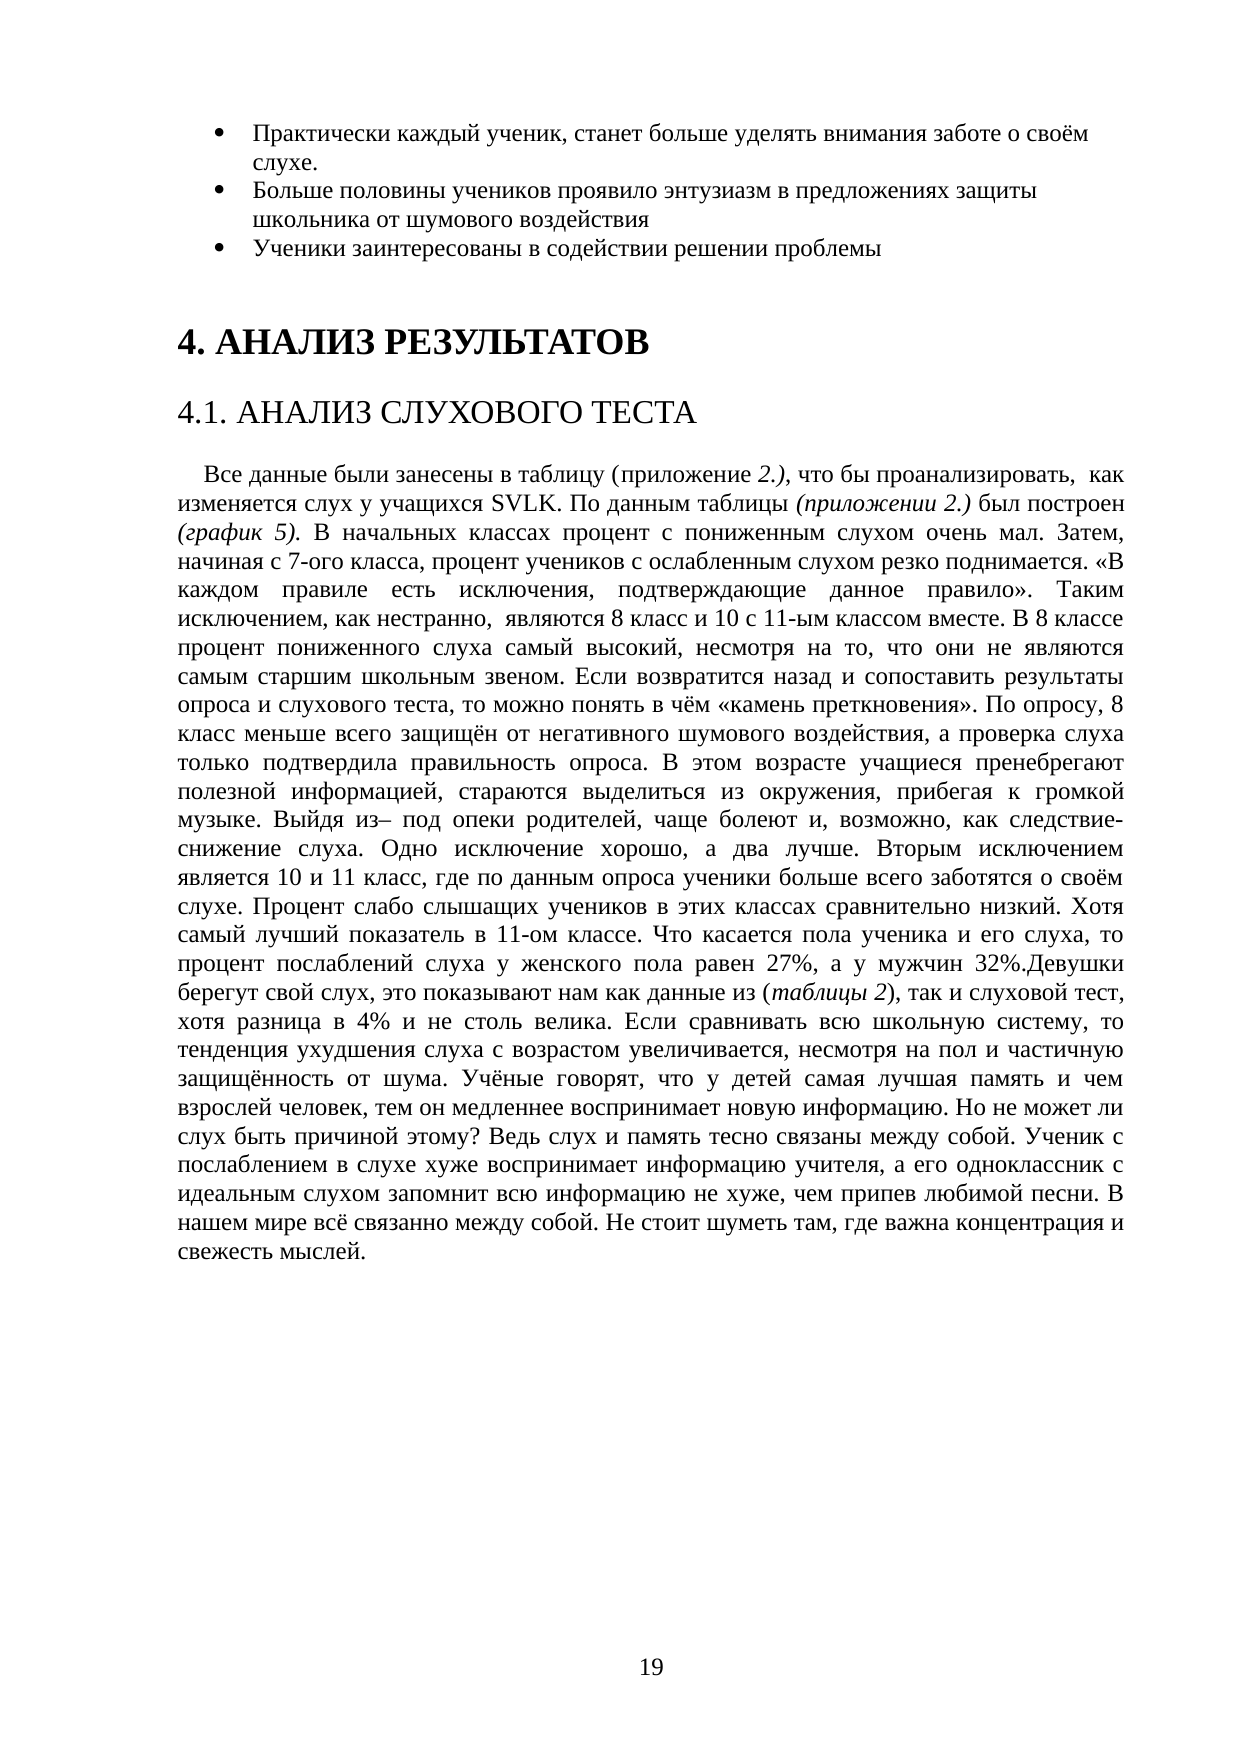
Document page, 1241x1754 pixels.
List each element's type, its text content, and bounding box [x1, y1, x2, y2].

list Ученики заинтересованы в содействии решении проблемы [215, 233, 1125, 262]
subtitle АНАЛИЗ РЕЗУЛЬТАТОВ [177, 320, 1125, 363]
list Больше половины учеников проявило энтузиазм в предложениях защиты школьника от шумового воздействия [215, 176, 1125, 233]
list Практически каждый ученик, станет больше уделять внимания заботе о своём слухе. [215, 118, 1125, 176]
subtitle АНАЛИЗ СЛУХОВОГО ТЕСТА [177, 392, 1125, 430]
text Все данные были занесены в таблицу (приложение 2.), что бы проанализировать, как изменяется слух у учащихся SVLK. По данным таблицы (приложении 2.) был построен (график 5). В начальных классах процент с пониженным слухом очень мал. Затем, начиная с 7-ого класса, процент учеников с ослабленным слухом резко поднимается. «В каждом правиле есть исключения, подтверждающие данное правило». Таким исключением, как нестранно, являются 8 класс и 10 с 11-ым классом вместе. В 8 классе процент пониженного слуха самый высокий, несмотря на то, что они не являются самым старшим школьным звеном. Если возвратится назад и сопоставить результаты опроса и слухового теста, то можно понять в чём «камень преткновения». По опросу, 8 класс меньше всего защищён от негативного шумового воздействия, а проверка слуха только подтвердила правильность опроса. В этом возрасте учащиеся пренебрегают полезной информацией, стараются выделиться из окружения, прибегая к громкой музыке. Выйдя из– под опеки родителей, чаще болеют и, возможно, как следствие-снижение слуха. Одно исключение хорошо, а два лучше. Вторым исключением является 10 и 11 класс, где по данным опроса ученики больше всего заботятся о своём слухе. Процент слабо слышащих учеников в этих классах сравнительно низкий. Хотя самый лучший показатель в 11-ом классе. Что касается пола ученика и его слуха, то процент послаблений слуха у женского пола равен 27%, а у мужчин 32%.Девушки берегут свой слух, это показывают нам как данные из (таблицы 2), так и слуховой тест, хотя разница в 4% и не столь велика. Если сравнивать всю школьную систему, то тенденция ухудшения слуха с возрастом увеличивается, несмотря на пол и частичную защищённость от шума. Учёные говорят, что у детей самая лучшая память и чем взрослей человек, тем он медленнее воспринимает новую информацию. Но не может ли слух быть причиной этому? Ведь слух и память тесно связаны между собой. Ученик с послаблением в слухе хуже воспринимает информацию учителя, а его одноклассник с идеальным слухом запомнит всю информацию не хуже, чем припев любимой песни. В нашем мире всё связанно между собой. Не стоит шуметь там, где важна концентрация и свежесть мыслей. [177, 459, 1125, 1264]
